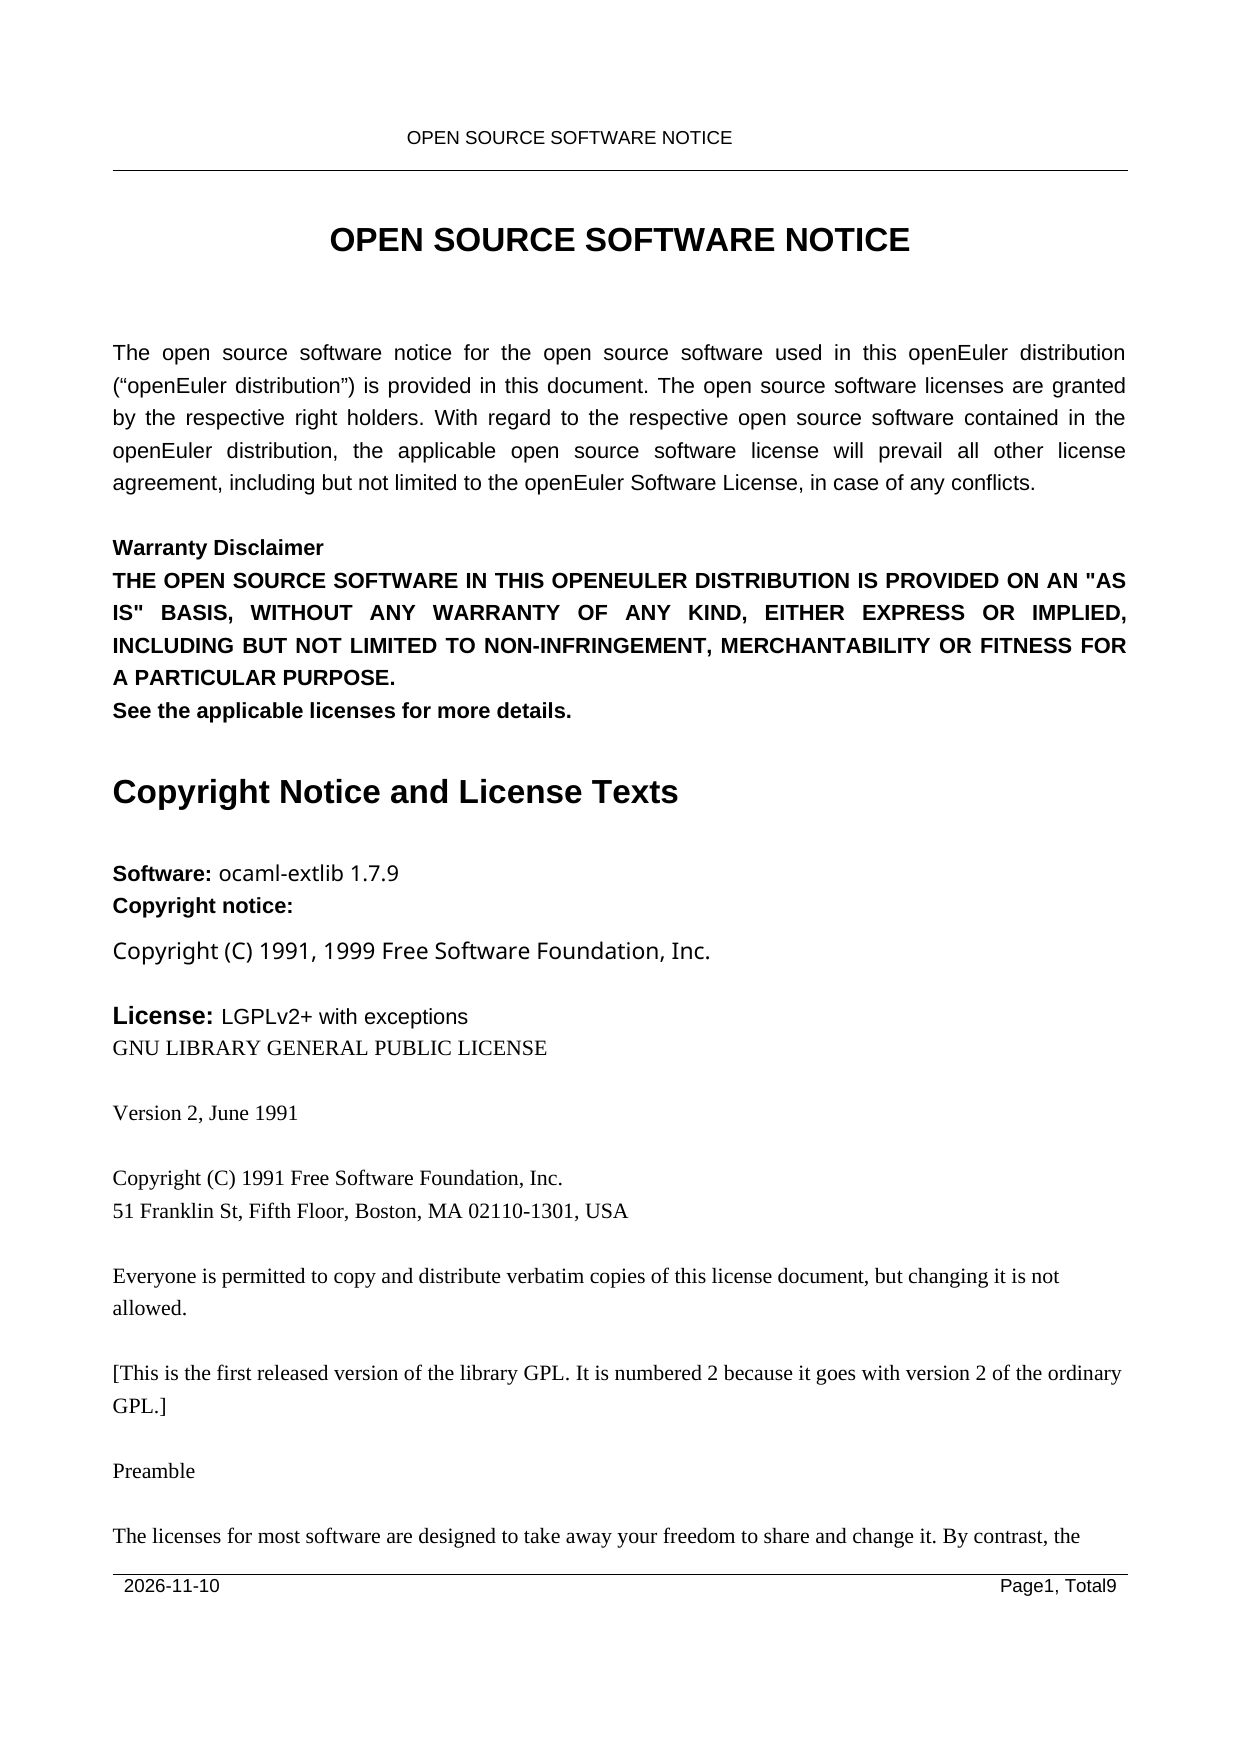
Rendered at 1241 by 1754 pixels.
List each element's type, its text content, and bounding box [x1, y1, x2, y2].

title Software: ocaml-extlib 1.7.9 [112, 856, 1128, 889]
text License: LGPLv2+ with exceptions [112, 999, 1128, 1031]
text Copyright notice: [112, 889, 1128, 921]
text Warranty Disclaimer [112, 531, 1128, 564]
text The open source software notice for the open source software used in this openEuler distribution (“openEuler distribution”) is provided in this document. The open source software licenses are granted by the respective right holders. With regard to the respective open source software contained in the openEuler distribution, the applicable open source software license will prevail all other license agreement, including but not limited to the openEuler Software License, in case of any conflicts. [112, 336, 1128, 499]
text Copyright Notice and License Texts [112, 759, 1128, 824]
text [112, 1031, 1128, 1551]
text Copyright (C) 1991, 1999 Free Software Foundation, Inc. [112, 934, 1128, 999]
text THE OPEN SOURCE SOFTWARE IN THIS OPENEULER DISTRIBUTION IS PROVIDED ON AN "AS IS" BASIS, WITHOUT ANY WARRANTY OF ANY KIND, EITHER EXPRESS OR IMPLIED, INCLUDING BUT NOT LIMITED TO NON-INFRINGEMENT, MERCHANTABILITY OR FITNESS FOR A PARTICULAR PURPOSE. See the applicable licenses for more details. [112, 564, 1128, 726]
text OPEN SOURCE SOFTWARE NOTICE [112, 206, 1128, 271]
